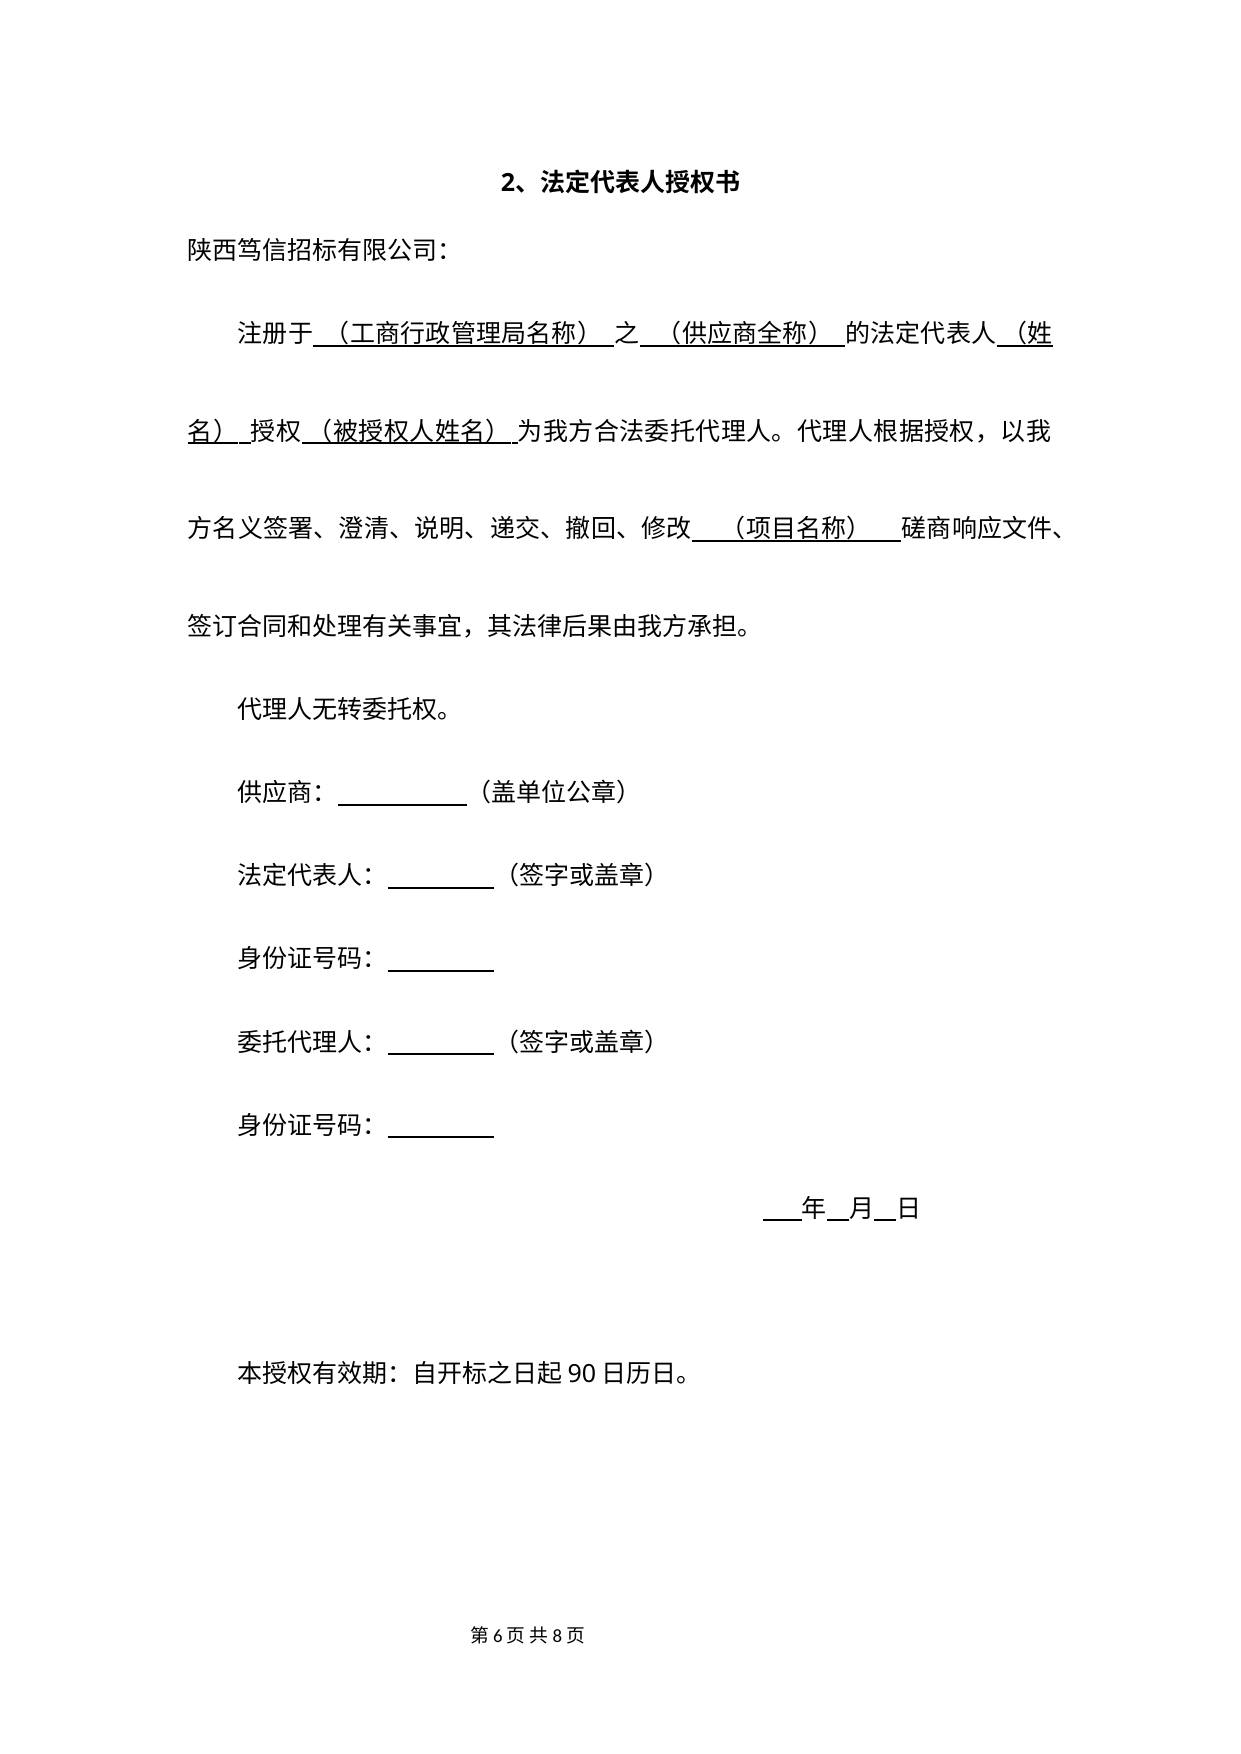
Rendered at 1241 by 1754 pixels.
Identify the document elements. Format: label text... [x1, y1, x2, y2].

text 身份证号码： [187, 924, 1053, 989]
text 法定代表人： （签字或盖章） [187, 841, 1053, 906]
text 委托代理人： （签字或盖章） [187, 1008, 1053, 1073]
text 身份证号码： [187, 1091, 1053, 1156]
text 2、法定代表人授权书 [187, 162, 1053, 198]
text 注册于 （工商行政管理局名称） 之 （供应商全称） 的法定代表人 （姓名） 授权 （被授权人姓名） 为我方合法委托代理人。代理人根据授权，以我方名义签署、澄清、说明、递交、撤回、修改 （项目名称） 磋商响应文件、签订合同和处理有关事宜，其法律后果由我方承担。 [187, 299, 1053, 657]
text 代理人无转委托权。 [187, 675, 1053, 740]
text 本授权有效期：自开标之日起90日历日。 [187, 1339, 1053, 1404]
text 陕西笃信招标有限公司： [187, 216, 1053, 281]
text 年 月 日 [187, 1174, 1053, 1239]
text 供应商： （盖单位公章） [187, 758, 1053, 823]
